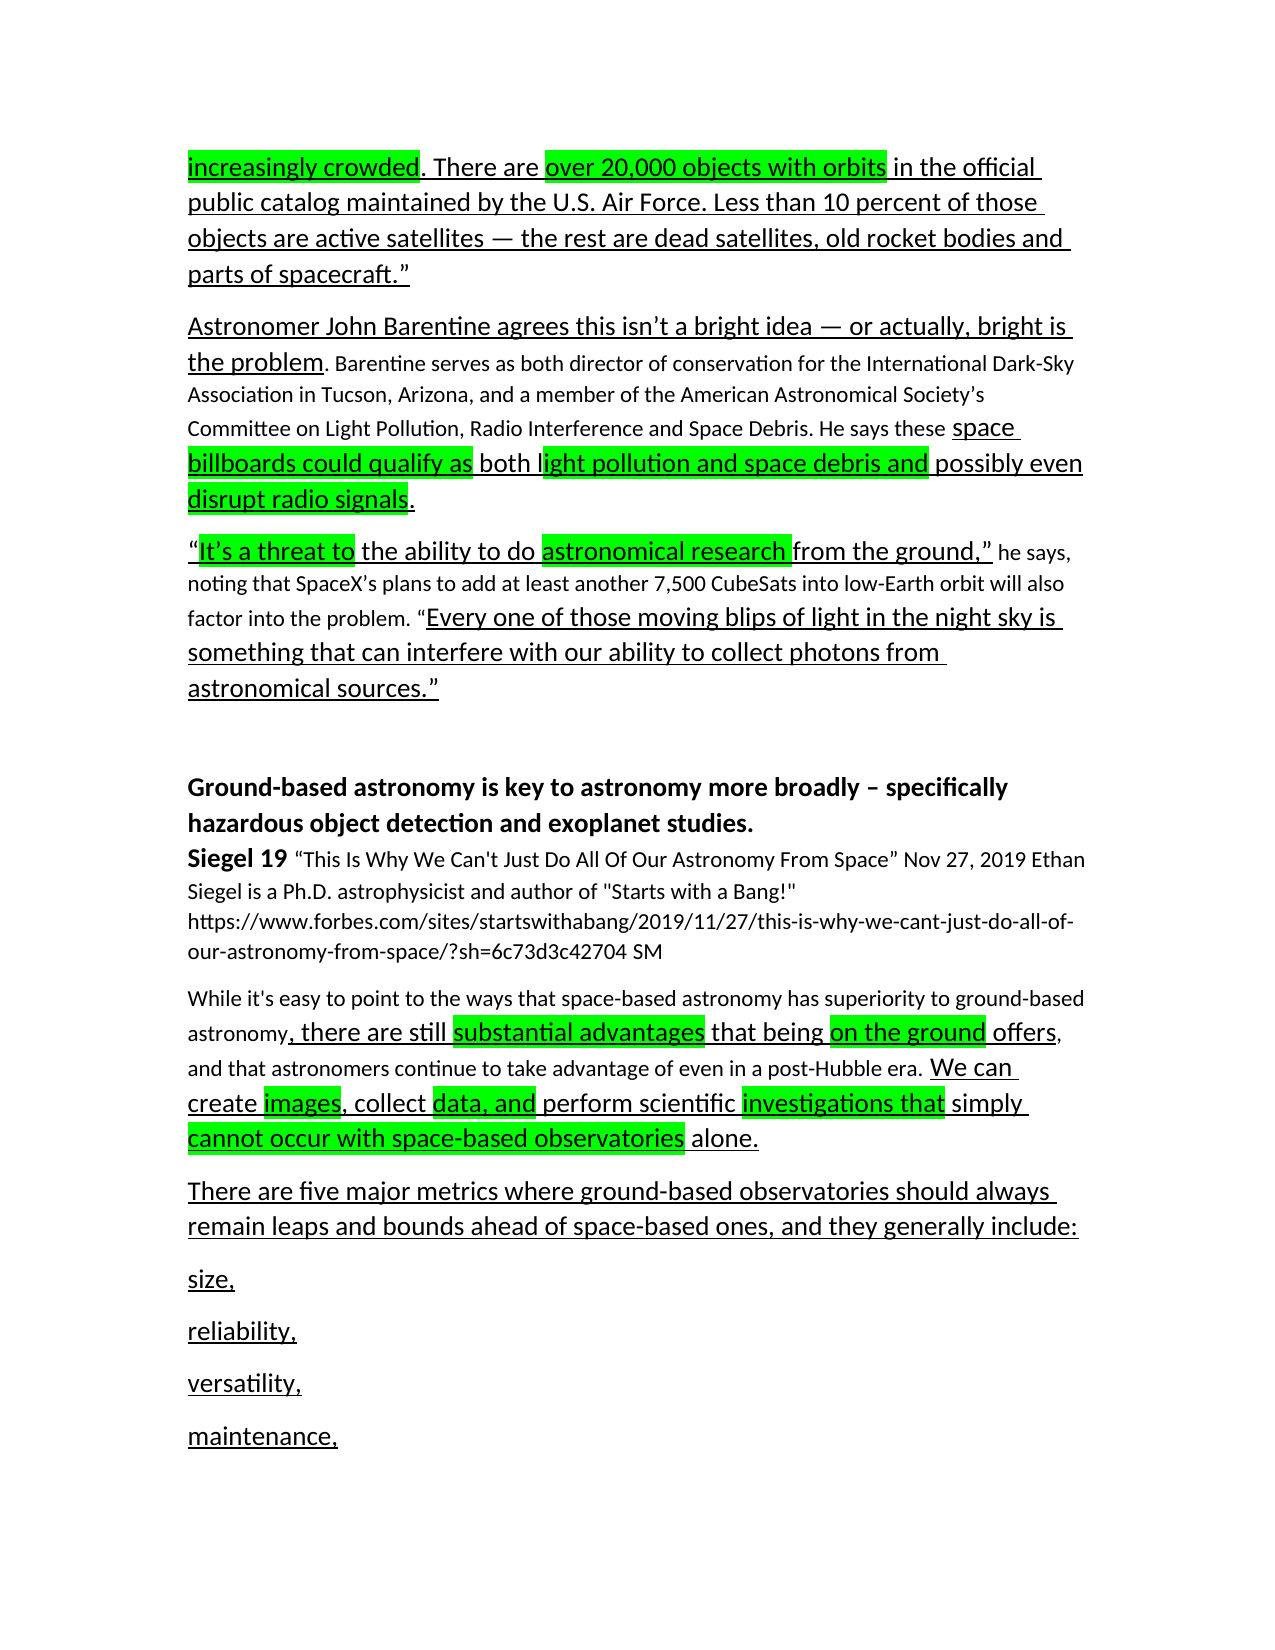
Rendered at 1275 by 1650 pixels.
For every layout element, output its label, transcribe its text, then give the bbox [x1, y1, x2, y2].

text There are five major metrics where ground-based observatories should always remain leaps and bounds ahead of space-based ones, and they generally include: [187, 1174, 1087, 1243]
text maintenance, [187, 1419, 1087, 1452]
text Siegel 19 “This Is Why We Can't Just Do All Of Our Astronomy From Space” Nov 27, 2019 Ethan Siegel is a Ph.D. astrophysicist and author of "Starts with a Bang!" https://www.forbes.com/sites/startswithabang/2019/11/27/this-is-why-we-cant-just-do-all-of-our-astronomy-from-space/?sh=6c73d3c42704 SM [187, 842, 1087, 965]
text size, [187, 1262, 1087, 1295]
text Astronomer John Barentine agrees this isn’t a bright idea — or actually, bright is the problem. Barentine serves as both director of conservation for the International Dark-Sky Association in Tucson, Arizona, and a member of the American Astronomical Society’s Committee on Light Pollution, Radio Interference and Space Debris. He says these space billboards could qualify as both light pollution and space debris and possibly even disrupt radio signals. [187, 309, 1087, 515]
subtitle Ground-based astronomy is key to astronomy more broadly – specifically hazardous object detection and exoplanet studies. [187, 770, 1087, 839]
text reliability, [187, 1314, 1087, 1347]
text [187, 150, 1087, 290]
text While it's easy to point to the ways that space-based astronomy has superiority to ground-based astronomy, there are still substantial advantages that being on the ground offers, and that astronomers continue to take advantage of even in a post-Hubble era. We can create images, collect data, and perform scientific investigations that simply cannot occur with space-based observatories alone. [187, 984, 1087, 1155]
text versatility, [187, 1366, 1087, 1399]
text “It’s a threat to the ability to do astronomical research from the ground,” he says, noting that SpaceX’s plans to add at least another 7,500 CubeSats into low-Earth orbit will also factor into the problem. “Every one of those moving blips of light in the night sky is something that can interfere with our ability to collect photons from astronomical sources.” [187, 534, 1087, 704]
